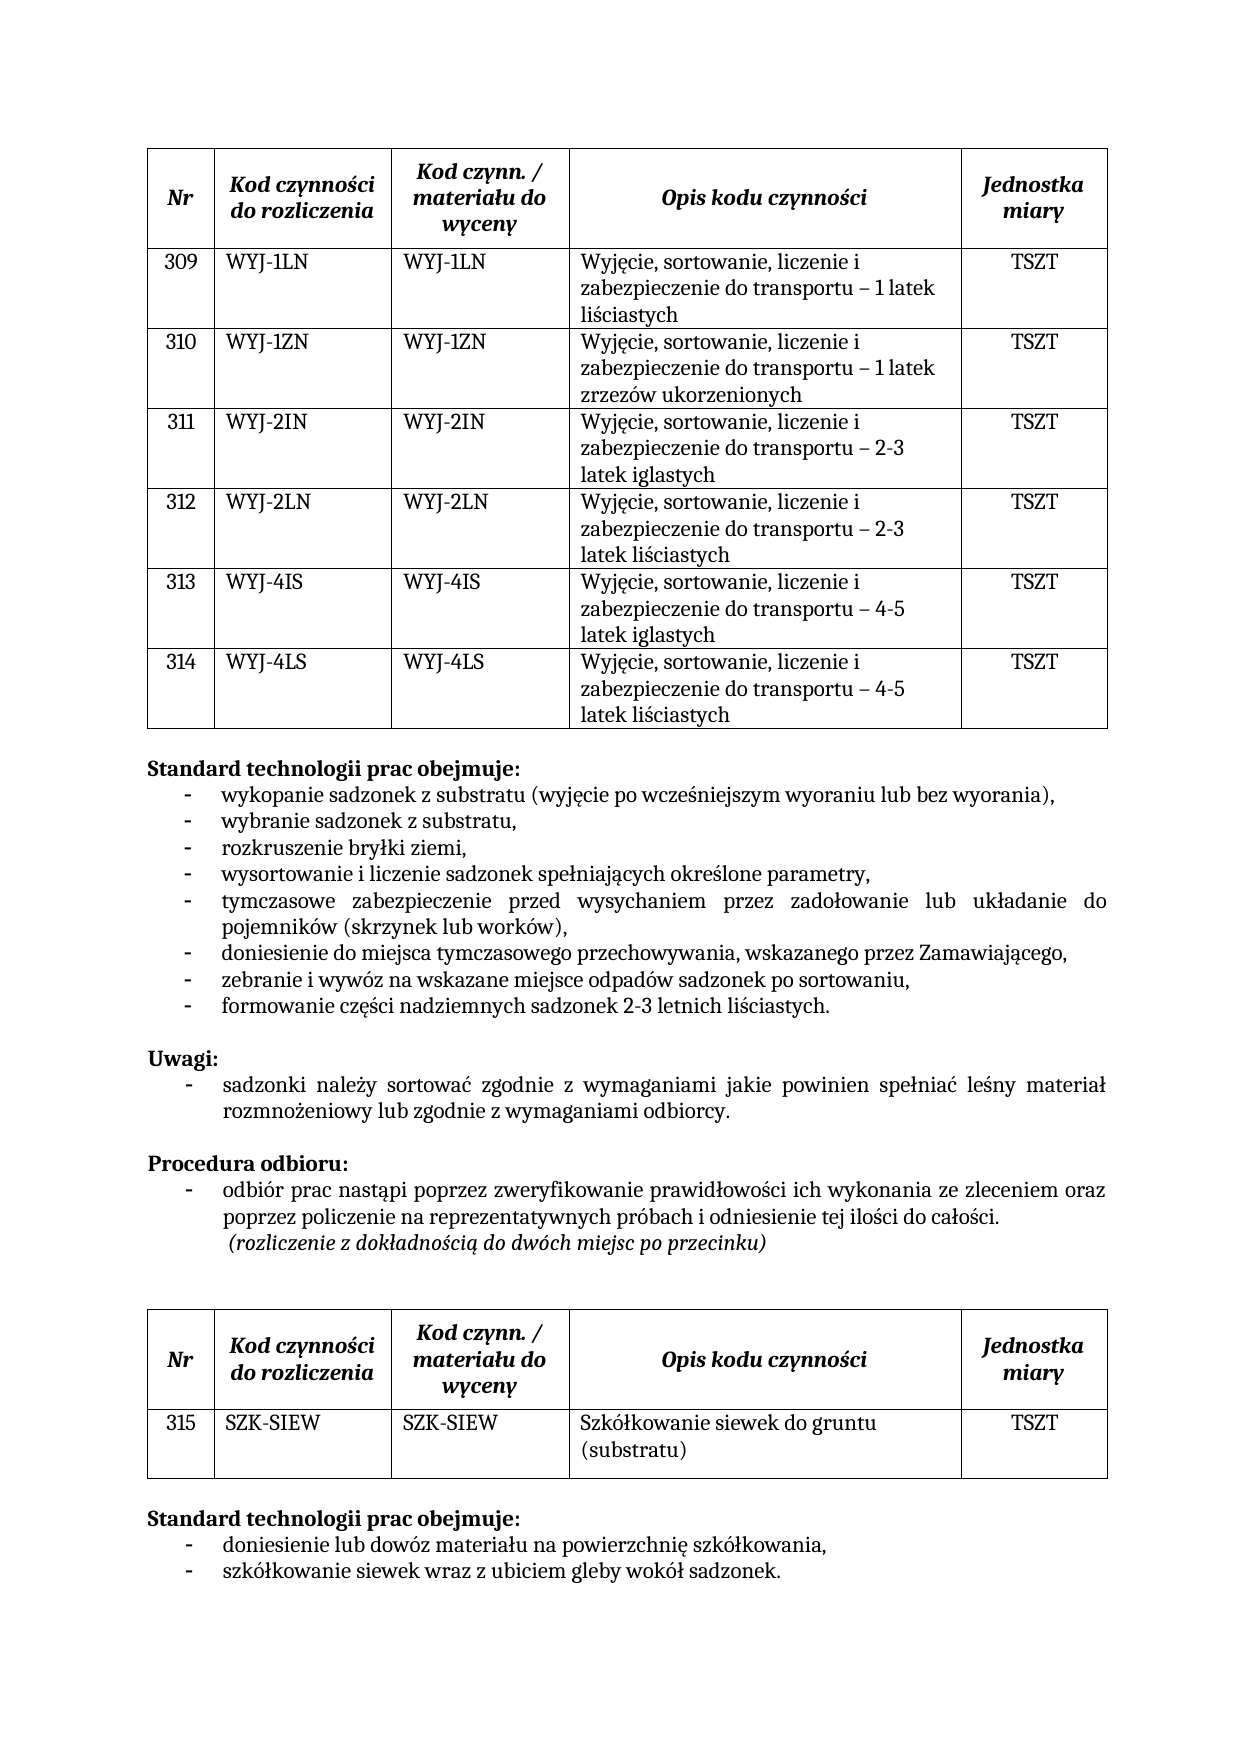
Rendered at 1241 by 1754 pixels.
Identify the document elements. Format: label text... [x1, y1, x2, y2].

text Uwagi: [148, 1046, 1107, 1072]
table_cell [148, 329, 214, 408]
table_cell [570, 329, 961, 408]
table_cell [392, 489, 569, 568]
text Procedura odbioru: [148, 1151, 1107, 1177]
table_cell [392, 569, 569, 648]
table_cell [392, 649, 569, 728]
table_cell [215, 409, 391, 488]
list doniesienie do miejsca tymczasowego przechowywania, wskazanego przez Zamawiającego, [184, 940, 1107, 966]
text Standard technologii prac obejmuje: [148, 1505, 1107, 1532]
list zebranie i wywóz na wskazane miejsce odpadów sadzonek po sortowaniu, [184, 966, 1107, 993]
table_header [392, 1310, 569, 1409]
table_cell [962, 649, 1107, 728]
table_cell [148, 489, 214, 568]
text Standard technologii prac obejmuje: [148, 756, 1107, 782]
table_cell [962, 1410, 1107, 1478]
list odbiór prac nastąpi poprzez zweryfikowanie prawidłowości ich wykonania ze zleceniem oraz poprzez policzenie na reprezentatywnych próbach i odniesienie tej ilości do całości. [185, 1177, 1107, 1230]
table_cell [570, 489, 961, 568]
list rozkruszenie bryłki ziemi, [184, 835, 1107, 861]
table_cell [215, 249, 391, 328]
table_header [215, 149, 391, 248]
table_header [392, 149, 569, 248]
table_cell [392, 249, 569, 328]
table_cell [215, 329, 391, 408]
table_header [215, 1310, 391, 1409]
text (rozliczenie z dokładnością do dwóch miejsc po przecinku) [153, 1230, 1107, 1256]
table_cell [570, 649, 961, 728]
list doniesienie lub dowóz materiału na powierzchnię szkółkowania, [185, 1532, 1107, 1558]
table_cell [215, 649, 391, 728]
list sadzonki należy sortować zgodnie z wymaganiami jakie powinien spełniać leśny materiał rozmnożeniowy lub zgodnie z wymaganiami odbiorcy. [185, 1072, 1107, 1124]
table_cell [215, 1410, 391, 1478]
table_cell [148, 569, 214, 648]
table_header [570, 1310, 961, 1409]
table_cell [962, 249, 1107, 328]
list tymczasowe zabezpieczenie przed wysychaniem przez zadołowanie lub układanie do pojemników (skrzynek lub worków), [184, 887, 1107, 940]
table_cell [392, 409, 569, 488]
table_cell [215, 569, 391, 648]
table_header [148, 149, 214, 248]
list wykopanie sadzonek z substratu (wyjęcie po wcześniejszym wyoraniu lub bez wyorania), [184, 782, 1107, 808]
list szkółkowanie siewek wraz z ubiciem gleby wokół sadzonek. [185, 1558, 1107, 1584]
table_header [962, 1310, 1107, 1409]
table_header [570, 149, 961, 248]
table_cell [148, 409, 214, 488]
list wybranie sadzonek z substratu, [184, 808, 1107, 835]
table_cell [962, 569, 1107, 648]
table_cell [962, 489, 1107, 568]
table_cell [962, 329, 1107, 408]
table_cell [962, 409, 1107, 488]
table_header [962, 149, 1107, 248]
list formowanie części nadziemnych sadzonek 2-3 letnich liściastych. [184, 993, 1107, 1019]
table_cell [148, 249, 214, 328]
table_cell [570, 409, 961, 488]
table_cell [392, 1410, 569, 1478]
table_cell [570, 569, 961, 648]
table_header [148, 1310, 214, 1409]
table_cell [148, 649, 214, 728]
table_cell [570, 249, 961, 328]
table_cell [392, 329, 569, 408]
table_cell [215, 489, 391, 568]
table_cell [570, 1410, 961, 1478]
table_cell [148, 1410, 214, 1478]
list wysortowanie i liczenie sadzonek spełniających określone parametry, [184, 861, 1107, 887]
